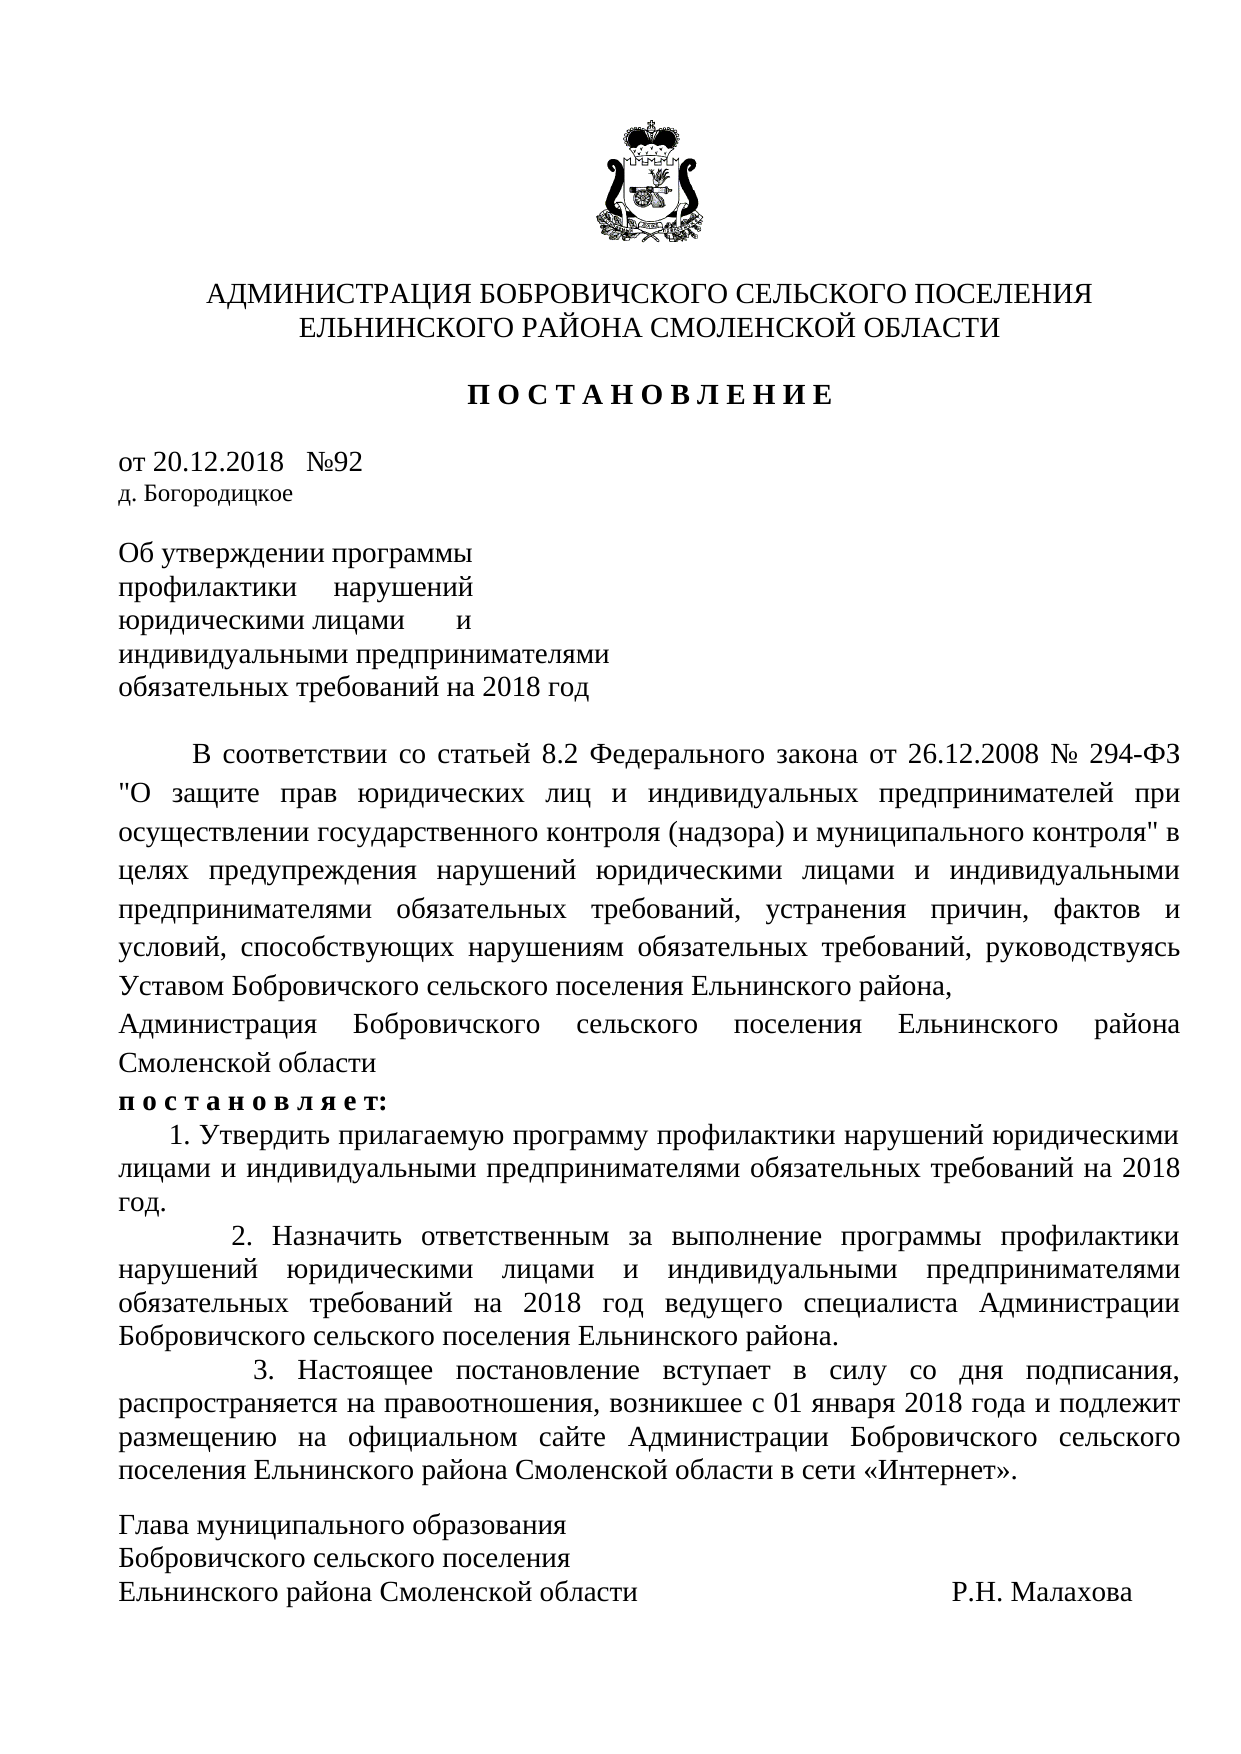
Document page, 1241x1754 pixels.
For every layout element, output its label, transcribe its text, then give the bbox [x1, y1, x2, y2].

text индивидуальными предпринимателями [118, 636, 1181, 669]
text 3. Настоящее постановление вступает в силу со дня подписания, распространяется на правоотношения, возникшее с 01 января 2018 года и подлежит размещению на официальном сайте Администрации Бобровичского сельского поселения Ельнинского района Смоленской области в сети «Интернет». [118, 1352, 1181, 1486]
text АДМИНИСТРАЦИЯ БОБРОВИЧСКОГО СЕЛЬСКОГО ПОСЕЛЕНИЯ [118, 277, 1181, 310]
text 2. Назначить ответственным за выполнение программы профилактики нарушений юридическими лицами и индивидуальными предпринимателями обязательных требований на 2018 год ведущего специалиста Администрации Бобровичского сельского поселения Ельнинского района. [118, 1218, 1181, 1352]
text П О С Т А Н О В Л Е Н И Е [118, 377, 1181, 411]
text юридическими лицами и [118, 602, 1181, 636]
text п о с т а н о в л я е т: [118, 1083, 1181, 1117]
text Об утверждении программы [118, 535, 1181, 569]
text Ельнинского района Смоленской области Р.Н. Малахова [118, 1574, 1181, 1607]
picture [595, 118, 704, 244]
text обязательных требований на 2018 год [118, 669, 1181, 703]
text 1. Утвердить прилагаемую программу профилактики нарушений юридическими лицами и индивидуальными предпринимателями обязательных требований на 2018 год. [118, 1117, 1181, 1218]
text ЕЛЬНИНСКОГО РАЙОНА СМОЛЕНСКОЙ ОБЛАСТИ [118, 310, 1181, 344]
text Бобровичского сельского поселения [118, 1540, 1181, 1574]
text д. Богородицкое [118, 478, 1181, 507]
text от 20.12.2018 №92 [118, 444, 1181, 478]
text Администрация Бобровичского сельского поселения Ельнинского района Смоленской области [118, 1006, 1181, 1078]
text профилактики нарушений [118, 569, 1181, 602]
text Глава муниципального образования [118, 1507, 1181, 1540]
text В соответствии со статьей 8.2 Федерального закона от 26.12.2008 № 294-ФЗ "О защите прав юридических лиц и индивидуальных предпринимателей при осуществлении государственного контроля (надзора) и муниципального контроля" в целях предупреждения нарушений юридическими лицами и индивидуальными предпринимателями обязательных требований, устранения причин, фактов и условий, способствующих нарушениям обязательных требований, руководствуясь Уставом Бобровичского сельского поселения Ельнинского района, [118, 737, 1181, 1001]
